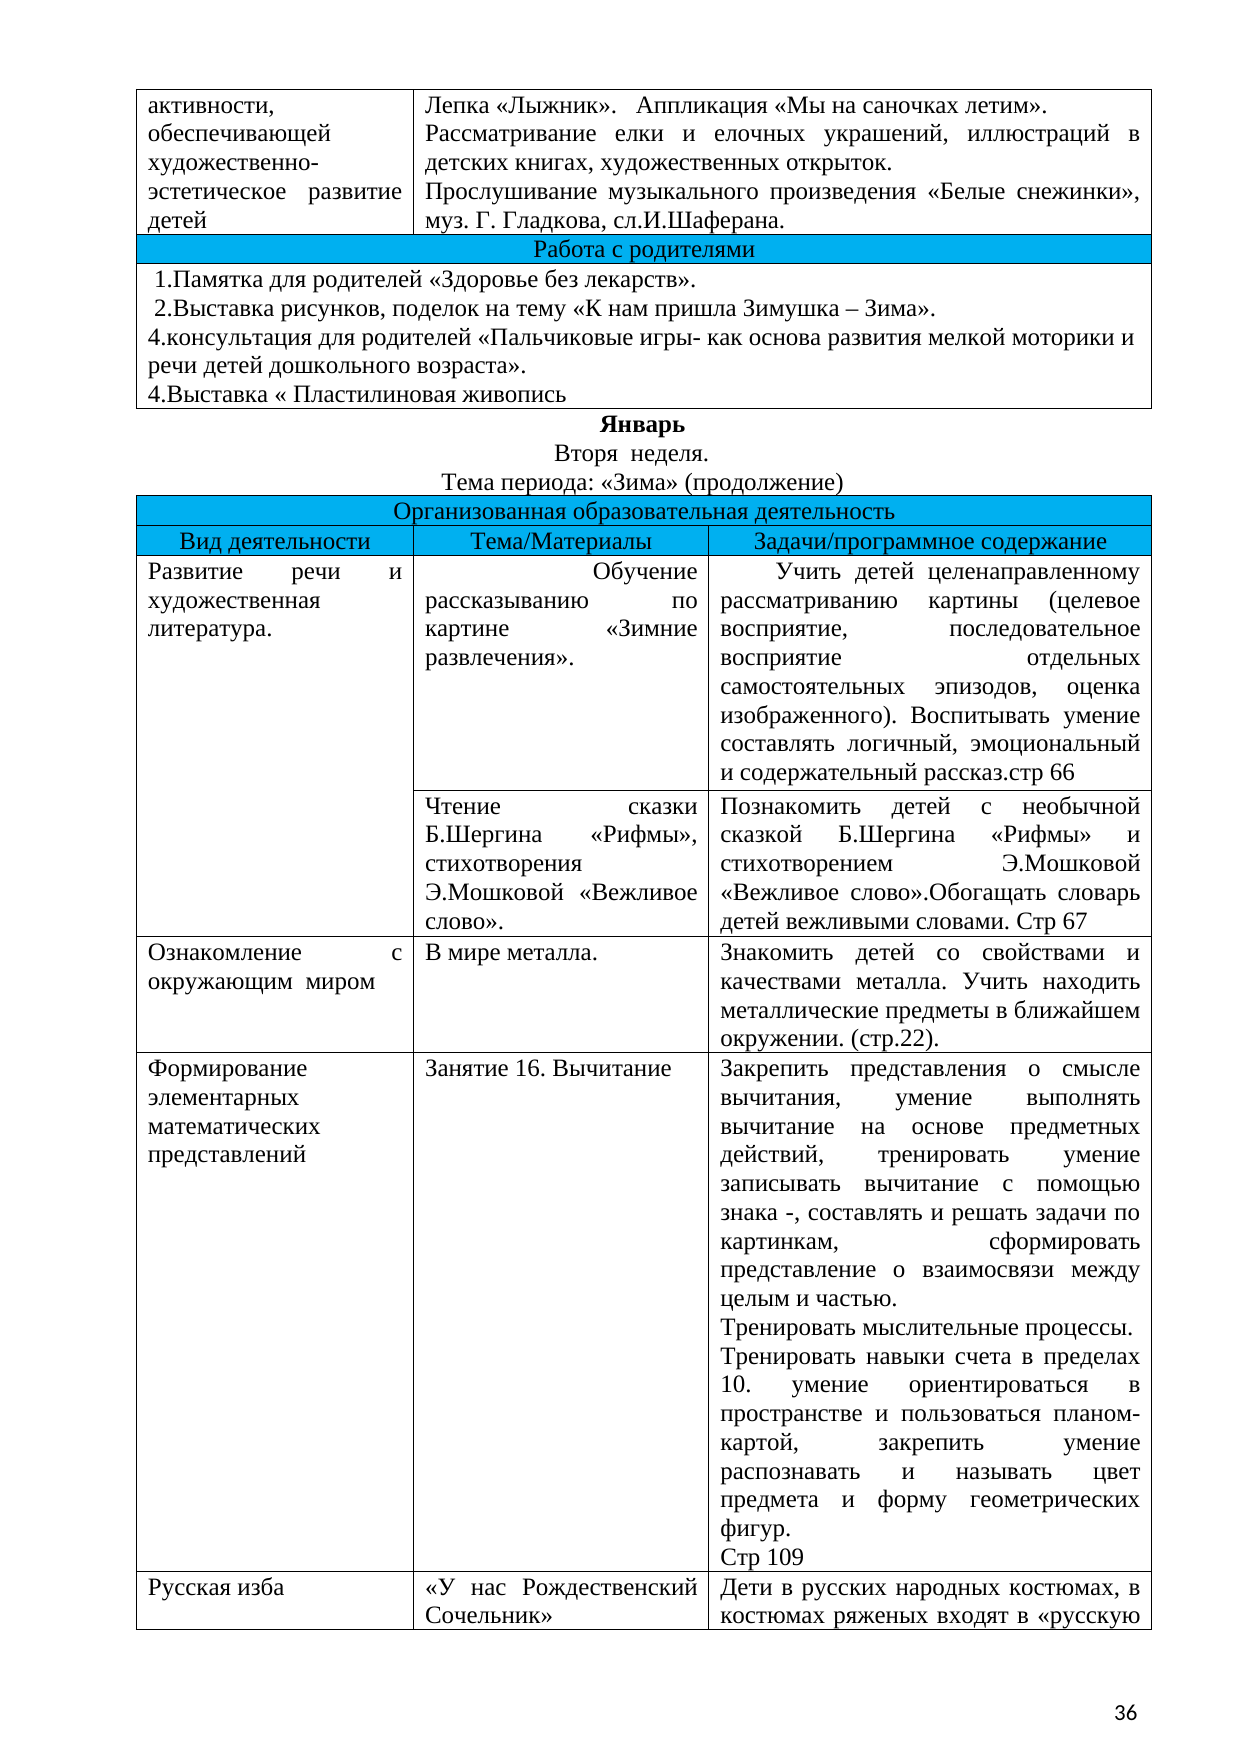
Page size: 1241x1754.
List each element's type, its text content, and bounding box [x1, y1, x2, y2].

table_cell Русская изба [137, 1572, 413, 1629]
table_cell Познакомить детей с необычной сказкой Б.Шергина «Рифмы» и стихотворением Э.Мошковой «Вежливое слово».Обогащать словарь детей вежливыми словами. Стр 67 [709, 791, 1151, 936]
table_cell Работа с родителями [137, 235, 1151, 263]
table_cell Тема/Материалы [414, 526, 708, 555]
text Январь [148, 409, 1137, 438]
table_cell Обучение рассказыванию по картине «Зимние развлечения». [414, 556, 708, 790]
table_cell Задачи/программное содержание [709, 526, 1151, 555]
table_cell 1.Памятка для родителей «Здоровье без лекарств». 2.Выставка рисунков, поделок на тему «К нам пришла Зимушка – Зима». 4.консультация для родителей «Пальчиковые игры- как основа развития мелкой моторики и речи детей дошкольного возраста». 4.Выставка « Пластилиновая живопись [137, 264, 1151, 408]
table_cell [414, 90, 1151, 233]
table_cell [709, 1572, 1151, 1629]
table_cell Развитие речи и художественная литература. [137, 556, 413, 936]
list Тема периода: «Зима» (продолжение) [148, 467, 1137, 495]
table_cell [137, 90, 413, 233]
list Вторя неделя. [223, 438, 1137, 467]
table_header Организованная образовательная деятельность [137, 496, 1151, 525]
table_cell Ознакомление с окружающим миром [137, 937, 413, 1052]
table_cell Формирование элементарных математических представлений [137, 1053, 413, 1571]
table_cell Вид деятельности [137, 526, 413, 555]
table_cell В мире металла. [414, 937, 708, 1052]
table_cell Закрепить представления о смысле вычитания, умение выполнять вычитание на основе предметных действий, тренировать умение записывать вычитание с помощью знака -, составлять и решать задачи по картинкам, сформировать представление о взаимосвязи между целым и частью. Тренировать мыслительные процессы. Тренировать навыки счета в пределах 10. умение ориентироваться в пространстве и пользоваться планом-картой, закрепить умение распознавать и называть цвет предмета и форму геометрических фигур. Стр 109 [709, 1053, 1151, 1571]
table_cell Знакомить детей со свойствами и качествами металла. Учить находить металлические предметы в ближайшем окружении. (стр.22). [709, 937, 1151, 1052]
table_cell Учить детей целенаправленному рассматриванию картины (целевое восприятие, последовательное восприятие отдельных самостоятельных эпизодов, оценка изображенного). Воспитывать умение составлять логичный, эмоциональный и содержательный рассказ.стр 66 [709, 556, 1151, 790]
table_cell Чтение сказки Б.Шергина «Рифмы», стихотворения Э.Мошковой «Вежливое слово». [414, 791, 708, 936]
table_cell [414, 1572, 708, 1629]
table_cell Занятие 16. Вычитание [414, 1053, 708, 1571]
